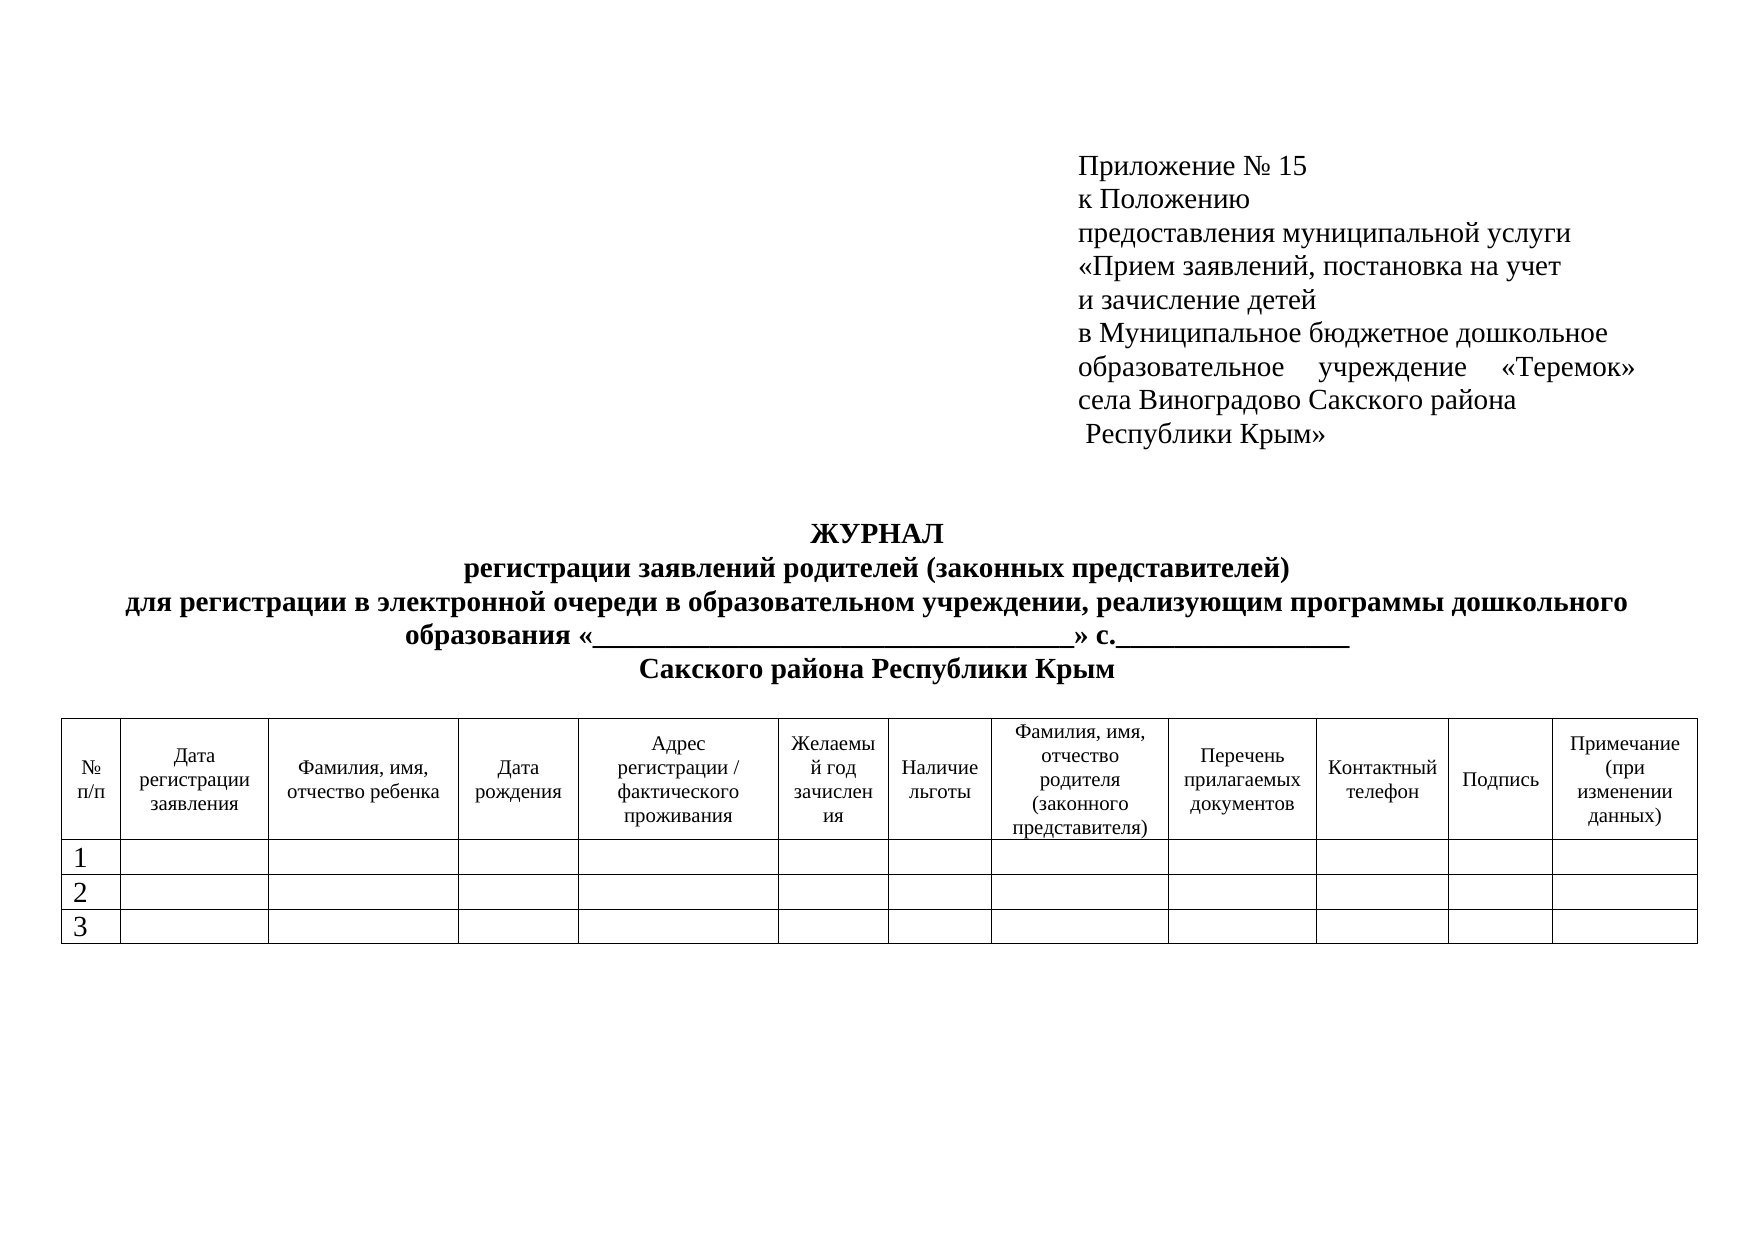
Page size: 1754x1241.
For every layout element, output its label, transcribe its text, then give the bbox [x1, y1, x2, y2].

table_cell [1169, 875, 1316, 908]
table_cell [779, 875, 888, 908]
table_cell [121, 910, 268, 943]
table_cell [579, 840, 778, 874]
table_header Подпись [1449, 719, 1552, 839]
text предоставления муниципальной услуги [1078, 215, 1636, 248]
text «Прием заявлений, постановка на учет [1078, 248, 1636, 282]
table_cell [1449, 840, 1552, 874]
table_cell [459, 875, 578, 908]
table_cell [889, 840, 991, 874]
table_cell [1317, 875, 1448, 908]
table_cell [1553, 875, 1697, 908]
table_cell [779, 910, 888, 943]
table_cell [1317, 840, 1448, 874]
table_cell [459, 840, 578, 874]
table_cell [579, 875, 778, 908]
table_cell [121, 875, 268, 908]
table_cell [889, 875, 991, 908]
table_cell [459, 910, 578, 943]
table_cell [269, 840, 458, 874]
table_header Наличие льготы [889, 719, 991, 839]
table_cell [779, 840, 888, 874]
table_header Желаемый год зачисления [779, 719, 888, 839]
subtitle ЖУРНАЛ [118, 517, 1636, 550]
text образовательное учреждение «Теремок» села Виноградово Сакского района [1078, 349, 1636, 416]
table_cell [269, 875, 458, 908]
table_cell [1553, 910, 1697, 943]
table_cell [269, 910, 458, 943]
table_cell 2 [62, 875, 120, 908]
table_cell 3 [62, 910, 120, 943]
table_header Дата регистрации заявления [121, 719, 268, 839]
text к Положению [1078, 181, 1636, 215]
table_cell [1317, 910, 1448, 943]
subtitle Сакского района Республики Крым [118, 651, 1636, 684]
table_cell [1449, 910, 1552, 943]
table_cell [1169, 840, 1316, 874]
table_header Контактный телефон [1317, 719, 1448, 839]
table_cell 1 [62, 840, 120, 874]
table_header № п/п [62, 719, 120, 839]
text Республики Крым» [1078, 416, 1636, 449]
table_cell [579, 910, 778, 943]
table_header Фамилия, имя, отчество ребенка [269, 719, 458, 839]
table_cell [992, 840, 1168, 874]
text и зачисление детей [1078, 282, 1636, 315]
table_header Дата рождения [459, 719, 578, 839]
table_header Адрес регистрации / фактического проживания [579, 719, 778, 839]
subtitle для регистрации в электронной очереди в образовательном учреждении, реализующим программы дошкольного образования «_________________________________» с.________________ [118, 584, 1636, 651]
table_header Перечень прилагаемых документов [1169, 719, 1316, 839]
table_cell [1553, 840, 1697, 874]
table_header Примечание (при изменении данных) [1553, 719, 1697, 839]
table_cell [1169, 910, 1316, 943]
table_cell [121, 840, 268, 874]
table_cell [889, 910, 991, 943]
text в Муниципальное бюджетное дошкольное [1078, 315, 1636, 349]
table_cell [992, 910, 1168, 943]
subtitle регистрации заявлений родителей (законных представителей) [118, 550, 1636, 584]
table_cell [992, 875, 1168, 908]
table_header Фамилия, имя, отчество родителя (законного представителя) [992, 719, 1168, 839]
subtitle Приложение № 15 [1078, 148, 1636, 181]
table_cell [1449, 875, 1552, 908]
